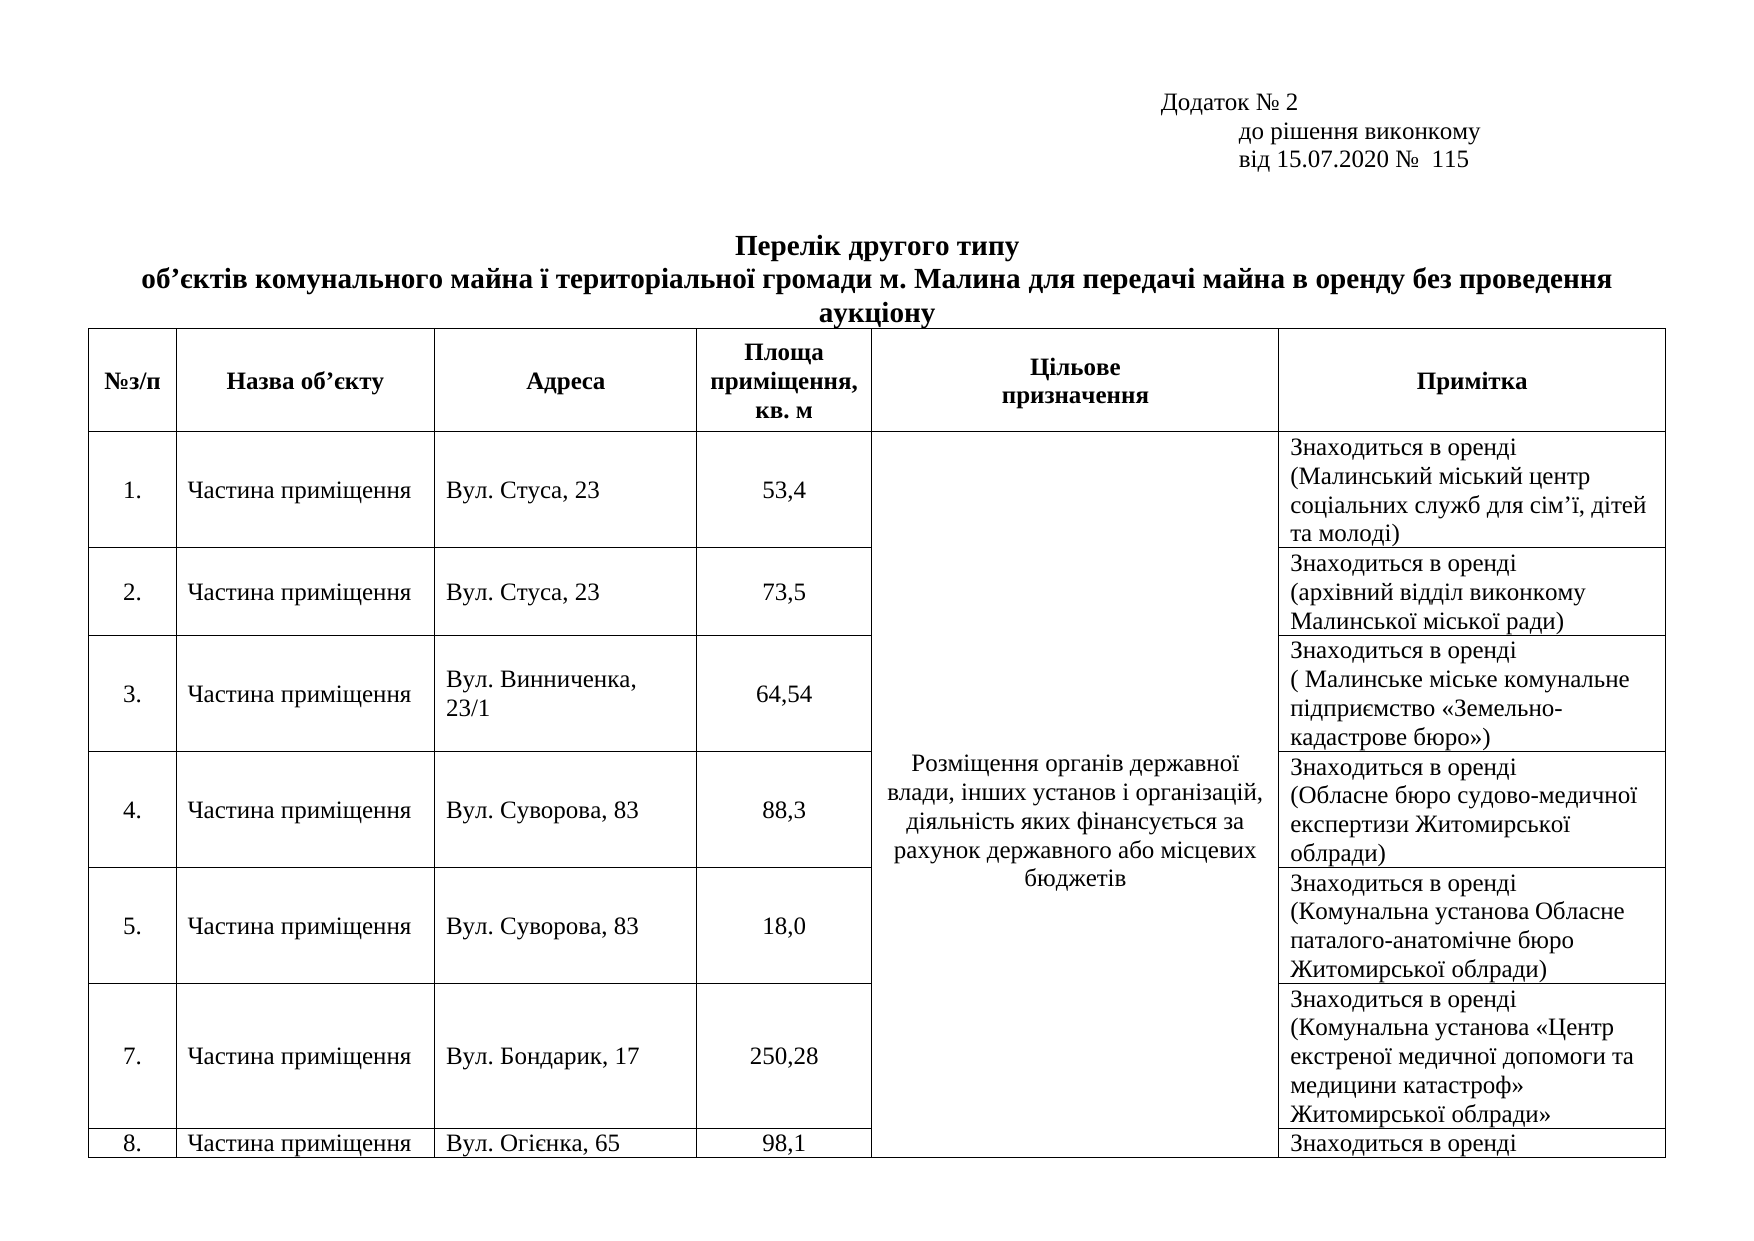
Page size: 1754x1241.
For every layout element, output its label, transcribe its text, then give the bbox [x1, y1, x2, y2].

table_cell Частина приміщення [177, 1129, 434, 1157]
table_cell Вул. Стуса, 23 [435, 548, 696, 634]
table_cell Вул. Стуса, 23 [435, 432, 696, 547]
table_cell Розміщення органів державної влади, інших установ і організацій, діяльність яких фінансується за рахунок державного або місцевих бюджетів Розміщення органів державної влади, інших установ і організацій, діяльність яких фінансується за рахунок державного або місцевих бюджетів [872, 432, 1278, 1157]
table_cell Знаходиться в оренді (Комунальна установа Обласне паталого-анатомічне бюро Житомирської облради) [1279, 868, 1665, 983]
table_cell Вул. Бондарик, 17 [435, 984, 696, 1127]
text Перелік другого типу [89, 228, 1665, 261]
table_cell 88,3 [697, 752, 871, 867]
table_cell 1. [89, 432, 176, 547]
table_cell Знаходиться в оренді (архівний відділ виконкому Малинської міської ради) [1279, 548, 1665, 634]
table_cell 73,5 [697, 548, 871, 634]
table_cell Частина приміщення [177, 548, 434, 634]
table_cell 5. [89, 868, 176, 983]
text до рішення виконкому [89, 116, 1665, 144]
table_cell Вул. Огієнка, 65 [435, 1129, 696, 1157]
table_cell 53,4 [697, 432, 871, 547]
table_cell 3. [89, 636, 176, 751]
text об’єктів комунального майна ї територіальної громади м. Малина для передачі майна в оренду без проведення аукціону [89, 261, 1665, 328]
table_cell Вул. Суворова, 83 [435, 752, 696, 867]
table_header №з/п [89, 329, 176, 431]
table_cell Знаходиться в оренді (Малинський міський центр соціальних служб для сім’ї, дітей та молоді) [1279, 432, 1665, 547]
table_cell Частина приміщення [177, 636, 434, 751]
table_cell Знаходиться в оренді ( Малинське міське комунальне підприємство «Земельно-кадастрове бюро») [1279, 636, 1665, 751]
table_cell 18,0 [697, 868, 871, 983]
table_cell 2. [89, 548, 176, 634]
table_cell Знаходиться в оренді (Комунальна установа «Центр екстреної медичної допомоги та медицини катастроф» Житомирської облради» [1279, 984, 1665, 1127]
table_cell Знаходиться в оренді (Обласне бюро судово-медичної експертизи Житомирської облради) [1279, 752, 1665, 867]
table_header Примітка [1279, 329, 1665, 431]
table_cell Частина приміщення [177, 868, 434, 983]
table_header Площа приміщення, кв. м [697, 329, 871, 431]
table_cell Вул. Винниченка, 23/1 [435, 636, 696, 751]
table_header Адреса [435, 329, 696, 431]
text від 15.07.2020 № 115 [89, 144, 1665, 173]
table_cell 98,1 [697, 1129, 871, 1157]
table_header Цільове призначення [872, 329, 1278, 431]
table_cell Частина приміщення [177, 984, 434, 1127]
table_header Назва об’єкту [177, 329, 434, 431]
table_cell Частина приміщення [177, 432, 434, 547]
table_cell Частина приміщення [177, 752, 434, 867]
table_cell 8. [89, 1129, 176, 1157]
table_cell 4. [89, 752, 176, 867]
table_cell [1279, 1129, 1665, 1157]
table_cell 250,28 [697, 984, 871, 1127]
table_cell 7. [89, 984, 176, 1127]
table_cell 64,54 [697, 636, 871, 751]
text Додаток № 2 [89, 87, 1665, 116]
table_cell Вул. Суворова, 83 [435, 868, 696, 983]
